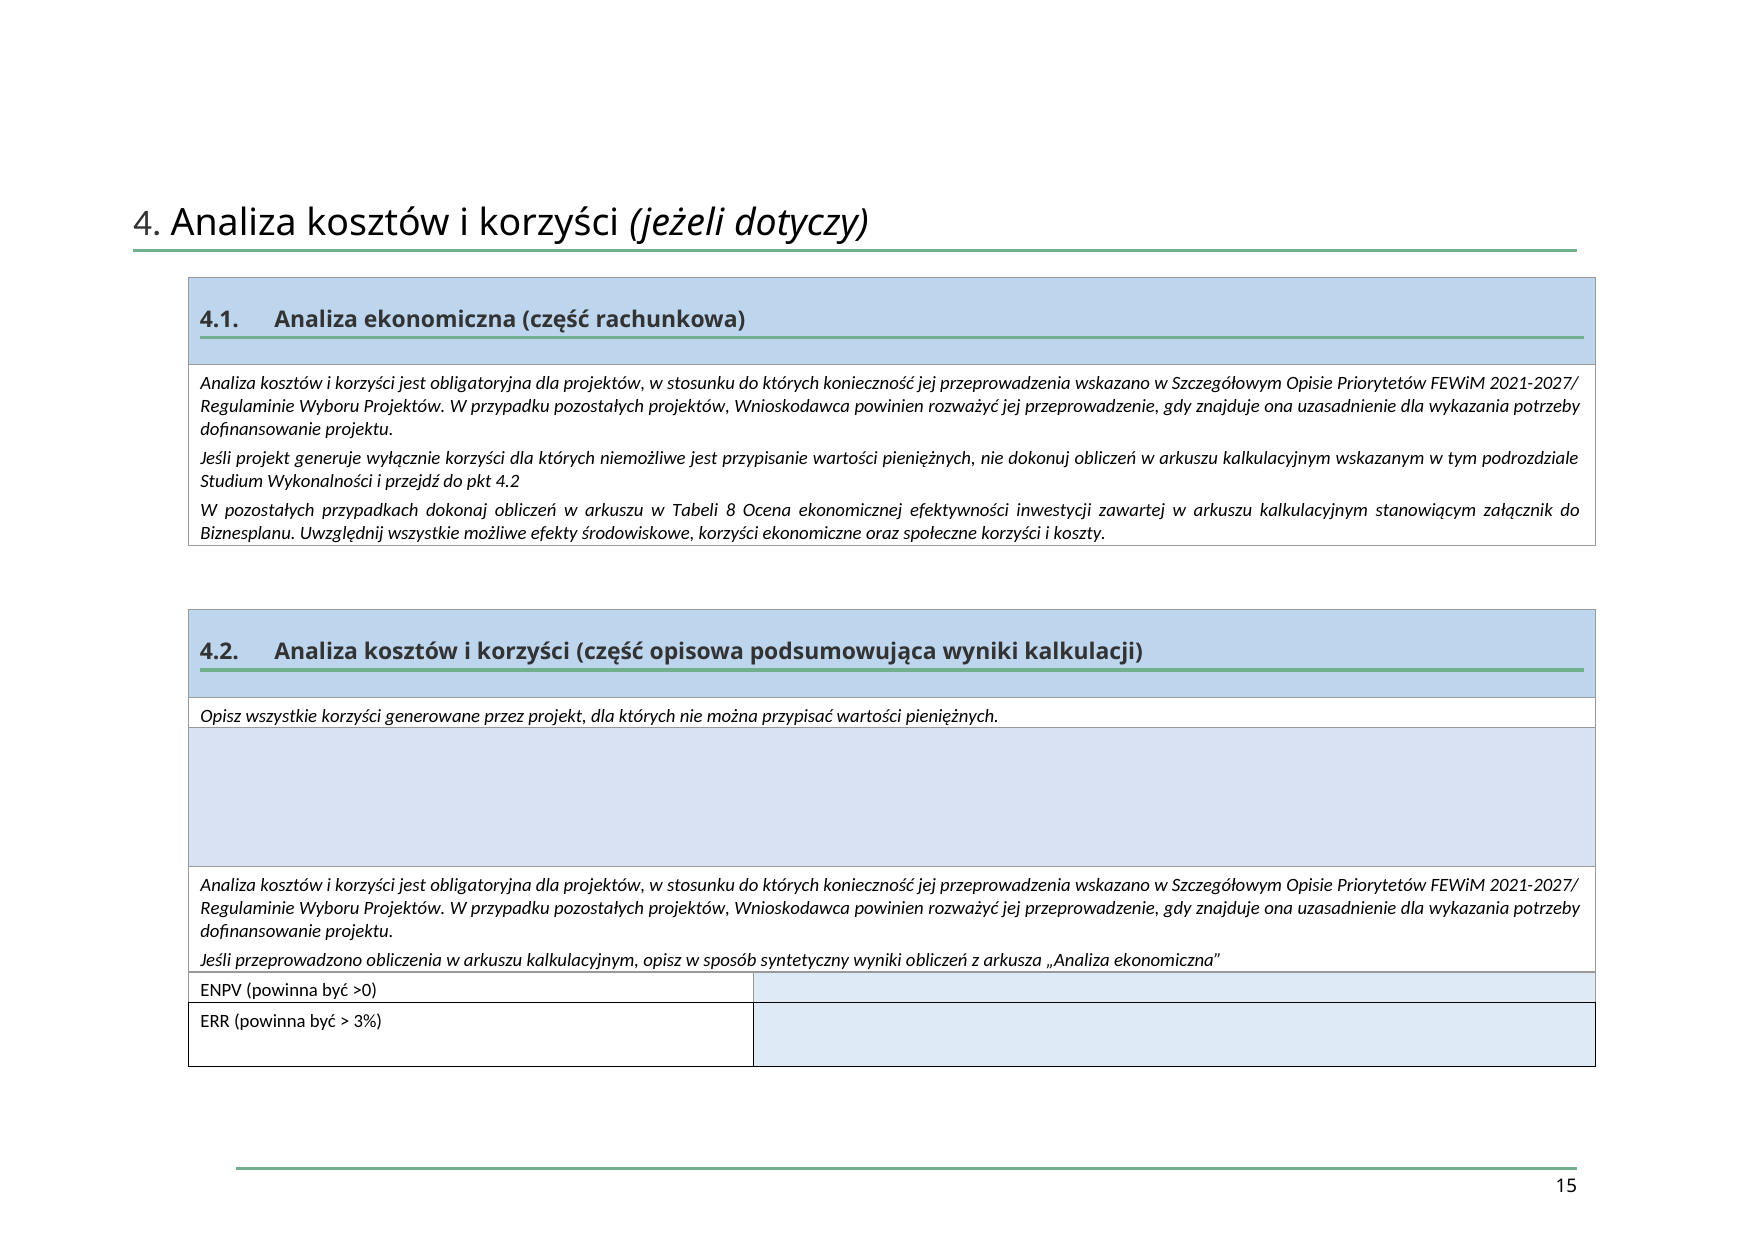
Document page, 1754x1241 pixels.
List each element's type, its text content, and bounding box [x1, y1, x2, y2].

table_header Analiza kosztów i korzyści (część opisowa podsumowująca wyniki kalkulacji) [189, 610, 1595, 697]
table_cell ERR (powinna być > 3%) [189, 1003, 753, 1066]
subtitle Analiza kosztów i korzyści (jeżeli dotyczy) [133, 196, 1577, 249]
table_cell [754, 1003, 1595, 1066]
table_cell Opisz wszystkie korzyści generowane przez projekt, dla których nie można przypisać wartości pieniężnych. [189, 698, 1595, 727]
table_cell [754, 973, 1595, 1002]
table_header Analiza ekonomiczna (część rachunkowa) [189, 278, 1595, 364]
table_cell Analiza kosztów i korzyści jest obligatoryjna dla projektów, w stosunku do których konieczność jej przeprowadzenia wskazano w Szczegółowym Opisie Priorytetów FEWiM 2021-2027/ Regulaminie Wyboru Projektów. W przypadku pozostałych projektów, Wnioskodawca powinien rozważyć jej przeprowadzenie, gdy znajduje ona uzasadnienie dla wykazania potrzeby dofinansowanie projektu. Jeśli projekt generuje wyłącznie korzyści dla których niemożliwe jest przypisanie wartości pieniężnych, nie dokonuj obliczeń w arkuszu kalkulacyjnym wskazanym w tym podrozdziale Studium Wykonalności i przejdź do pkt 4.2 W pozostałych przypadkach dokonaj obliczeń w arkuszu w Tabeli 8 Ocena ekonomicznej efektywności inwestycji zawartej w arkuszu kalkulacyjnym stanowiącym załącznik do Biznesplanu. Uwzględnij wszystkie możliwe efekty środowiskowe, korzyści ekonomiczne oraz społeczne korzyści i koszty. [189, 365, 1595, 544]
table_cell Analiza kosztów i korzyści jest obligatoryjna dla projektów, w stosunku do których konieczność jej przeprowadzenia wskazano w Szczegółowym Opisie Priorytetów FEWiM 2021-2027/ Regulaminie Wyboru Projektów. W przypadku pozostałych projektów, Wnioskodawca powinien rozważyć jej przeprowadzenie, gdy znajduje ona uzasadnienie dla wykazania potrzeby dofinansowanie projektu. Jeśli przeprowadzono obliczenia w arkuszu kalkulacyjnym, opisz w sposób syntetyczny wyniki obliczeń z arkusza „Analiza ekonomiczna” [189, 867, 1595, 971]
table_cell ENPV (powinna być >0) [189, 973, 753, 1002]
table_cell [189, 728, 1595, 866]
